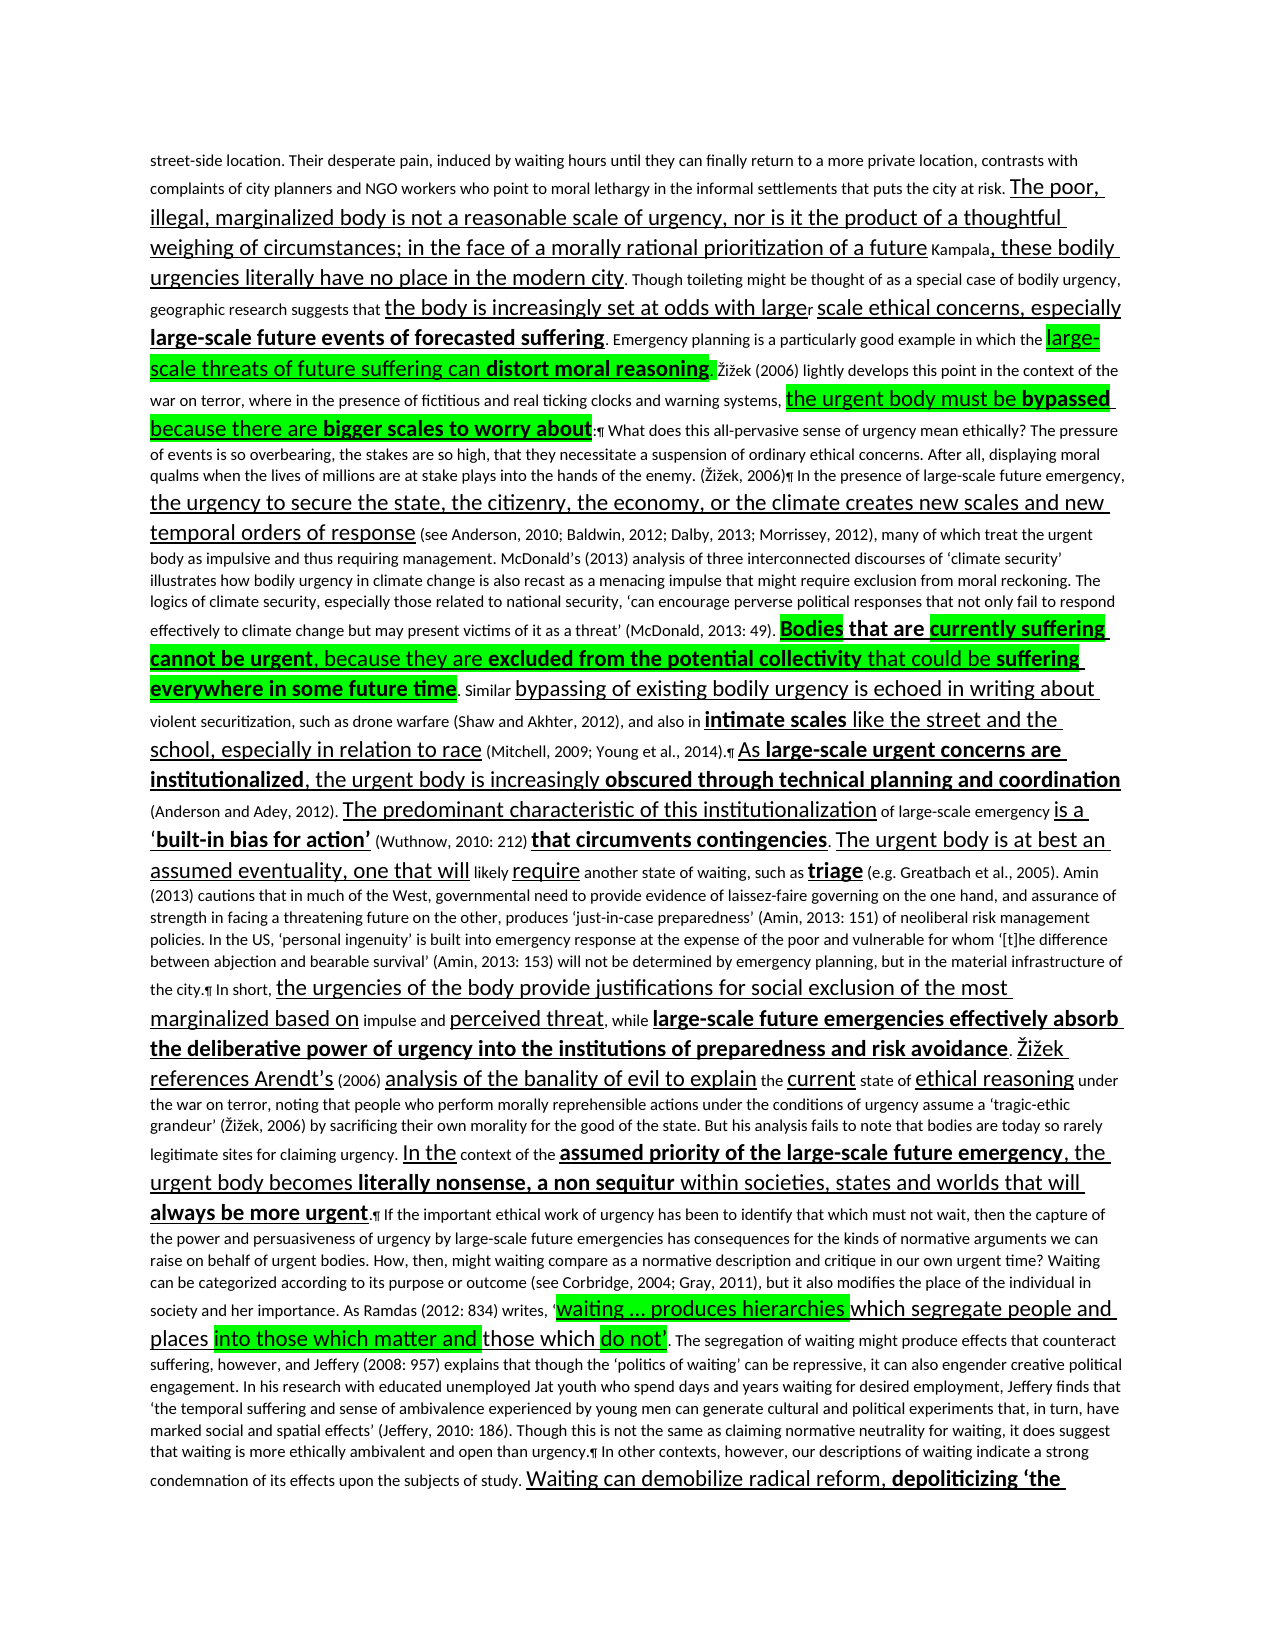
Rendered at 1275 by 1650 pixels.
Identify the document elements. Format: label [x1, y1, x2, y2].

text [150, 150, 1125, 1492]
